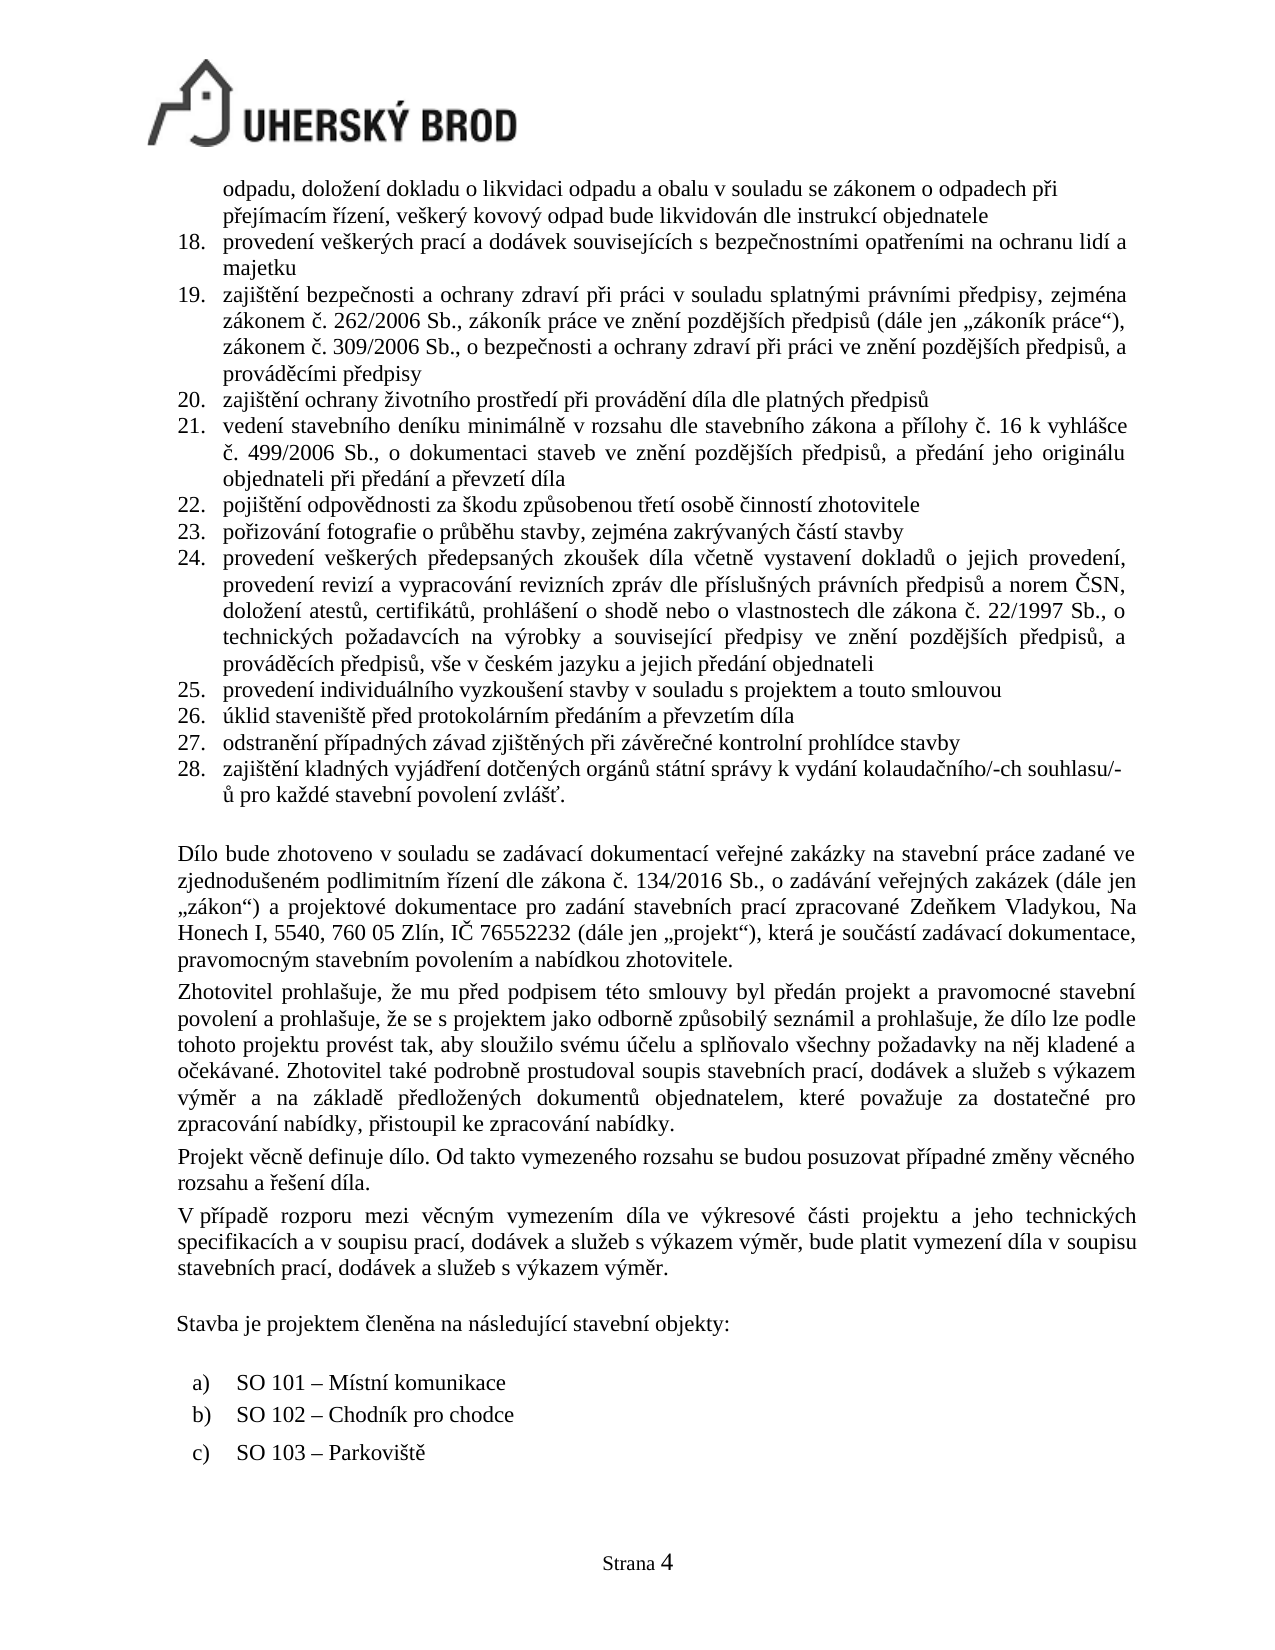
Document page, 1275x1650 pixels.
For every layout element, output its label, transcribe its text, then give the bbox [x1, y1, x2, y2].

text Stavba je projektem členěna na následující stavební objekty: [148, 1309, 1137, 1336]
list zajištění ochrany životního prostředí při provádění díla dle platných předpisů [177, 386, 1127, 412]
list SO 101 – Místní komunikace [192, 1368, 1127, 1395]
list pořizování fotografie o průběhu stavby, zejména zakrývaných částí stavby [177, 518, 1127, 544]
list zajištění kladných vyjádření dotčených orgánů státní správy k vydání kolaudačního/-ch souhlasu/-ů pro každé stavební povolení zvlášť. [177, 755, 1127, 808]
picture [147, 59, 517, 147]
list zajištění bezpečnosti a ochrany zdraví při práci v souladu splatnými právními předpisy, zejména zákonem č. 262/2006 Sb., zákoník práce ve znění pozdějších předpisů (dále jen „zákoník práce“), zákonem č. 309/2006 Sb., o bezpečnosti a ochrany zdraví při práci ve znění pozdějších předpisů, a prováděcími předpisy [177, 281, 1127, 386]
list vedení stavebního deníku minimálně v rozsahu dle stavebního zákona a přílohy č. 16 k vyhlášce č. 499/2006 Sb., o dokumentaci staveb ve znění pozdějších předpisů, a předání jeho originálu objednateli při předání a převzetí díla [177, 412, 1127, 492]
list SO 103 – Parkoviště [192, 1439, 1127, 1465]
text Zhotovitel prohlašuje, že mu před podpisem této smlouvy byl předán projekt a pravomocné stavební povolení a prohlašuje, že se s projektem jako odborně způsobilý seznámil a prohlašuje, že dílo lze podle tohoto projektu provést tak, aby sloužilo svému účelu a splňovalo všechny požadavky na něj kladené a očekávané. Zhotovitel také podrobně prostudoval soupis stavebních prací, dodávek a služeb s výkazem výměr a na základě předložených dokumentů objednatelem, které považuje za dostatečné pro zpracování nabídky, přistoupil ke zpracování nabídky. [177, 978, 1137, 1137]
list pojištění odpovědnosti za škodu způsobenou třetí osobě činností zhotovitele [177, 492, 1127, 518]
list provedení individuálního vyzkoušení stavby v souladu s projektem a touto smlouvou [177, 676, 1127, 702]
list SO 102 – Chodník pro chodce [192, 1401, 1127, 1427]
text Projekt věcně definuje dílo. Od takto vymezeného rozsahu se budou posuzovat případné změny věcného rozsahu a řešení díla. [177, 1143, 1137, 1196]
list odstranění případných závad zjištěných při závěrečné kontrolní prohlídce stavby [177, 729, 1127, 755]
text V případě rozporu mezi věcným vymezením díla ve výkresové části projektu a jeho technických specifikacích a v soupisu prací, dodávek a služeb s výkazem výměr, bude platit vymezení díla v soupisu stavebních prací, dodávek a služeb s výkazem výměr. [177, 1202, 1137, 1281]
list úklid staveniště před protokolárním předáním a převzetím díla [177, 702, 1127, 729]
list provedení veškerých předepsaných zkoušek díla včetně vystavení dokladů o jejich provedení, provedení revizí a vypracování revizních zpráv dle příslušných právních předpisů a norem ČSN, doložení atestů, certifikátů, prohlášení o shodě nebo o vlastnostech dle zákona č. 22/1997 Sb., o technických požadavcích na výrobky a související předpisy ve znění pozdějších předpisů, a prováděcích předpisů, vše v českém jazyku a jejich předání objednateli [177, 544, 1127, 676]
list provedení veškerých prací a dodávek souvisejících s bezpečnostními opatřeními na ochranu lidí a majetku [177, 228, 1127, 281]
text Dílo bude zhotoveno v souladu se zadávací dokumentací veřejné zakázky na stavební práce zadané ve zjednodušeném podlimitním řízení dle zákona č. 134/2016 Sb., o zadávání veřejných zakázek (dále jen „zákon“) a projektové dokumentace pro zadání stavebních prací zpracované Zdeňkem Vladykou, Na Honech I, 5540, 760 05 Zlín, IČ 76552232 (dále jen „projekt“), která je součástí zadávací dokumentace, pravomocným stavebním povolením a nabídkou zhotovitele. [177, 840, 1137, 972]
